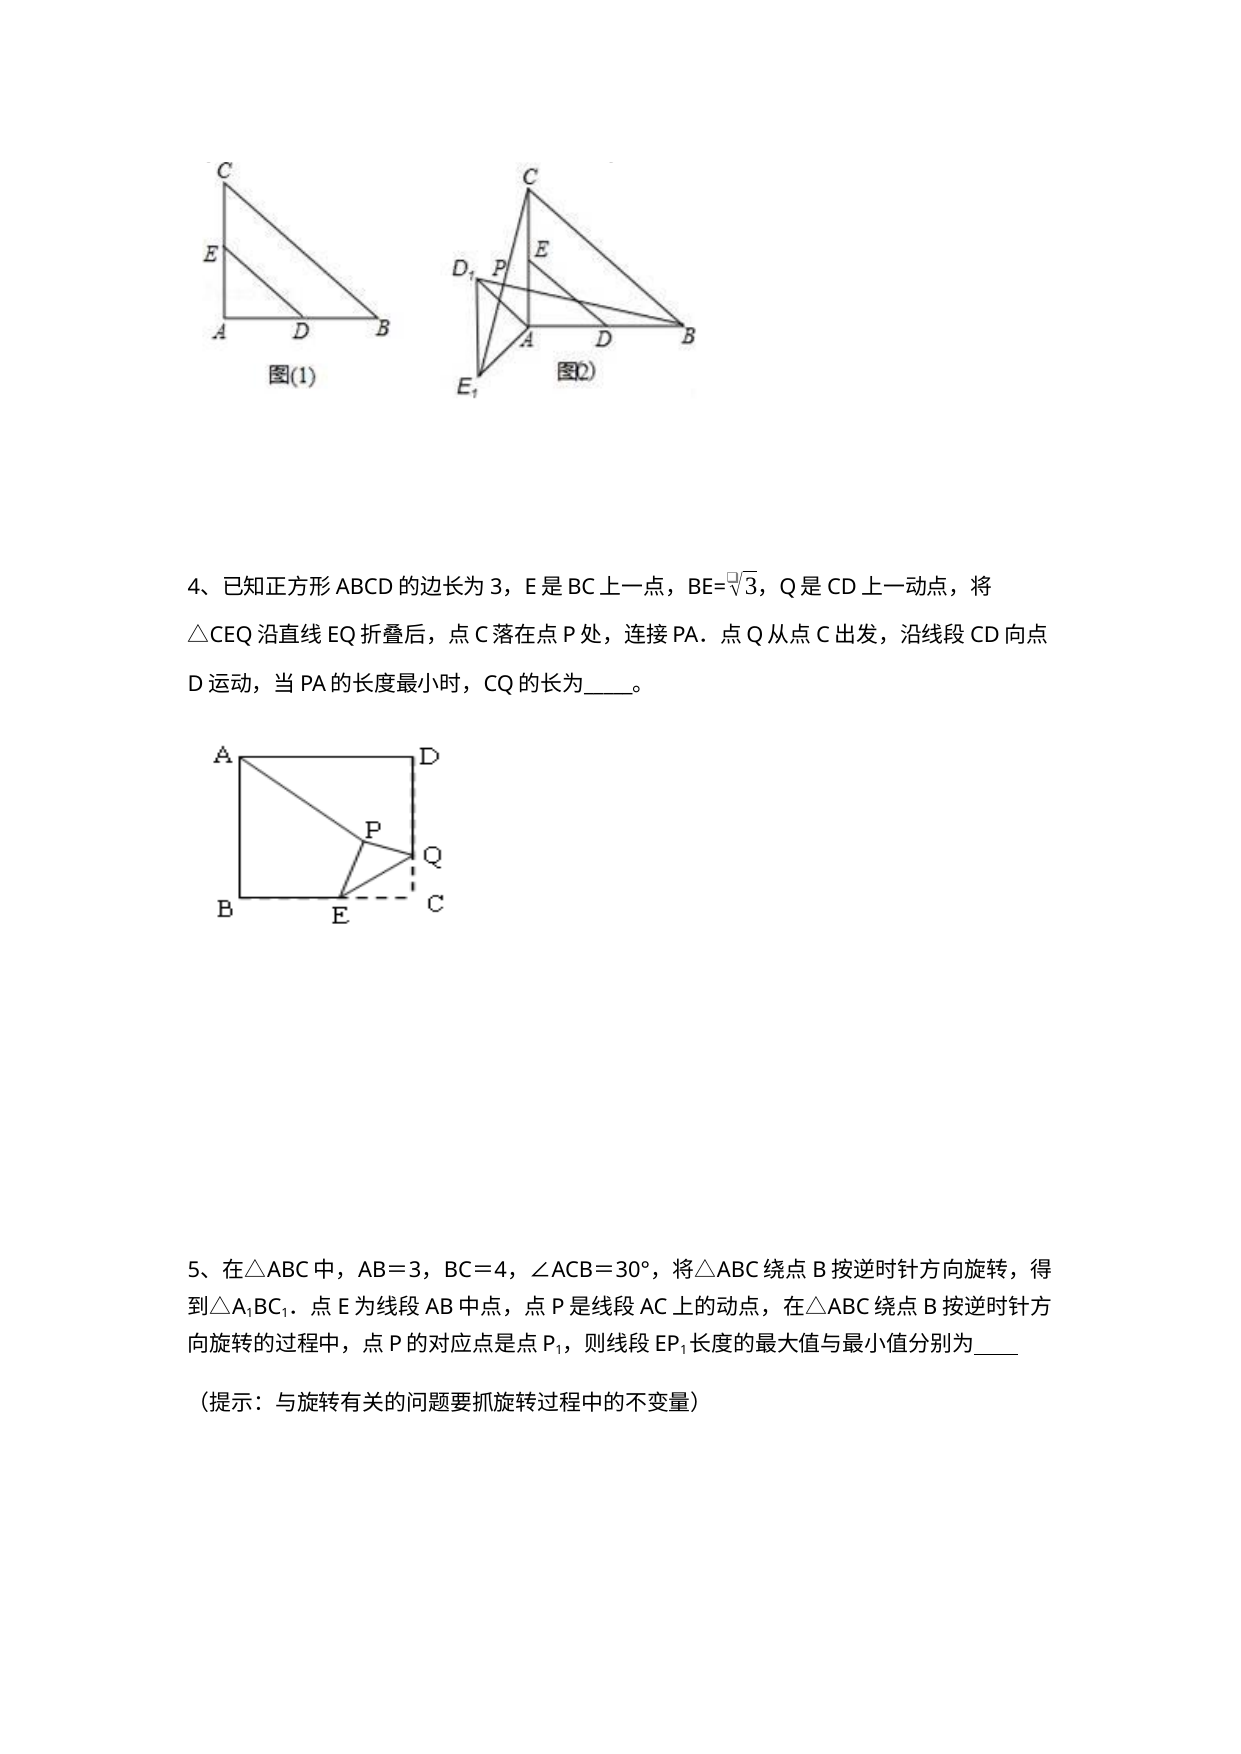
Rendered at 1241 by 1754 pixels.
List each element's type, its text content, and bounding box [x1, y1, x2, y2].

text （提示：与旋转有关的问题要抓旋转过程中的不变量） [187, 1384, 1053, 1417]
picture [187, 162, 754, 414]
list 4、已知正方形ABCD的边长为3，E是BC上一点，BE=，Q是CD上一动点，将△CEQ沿直线EQ折叠后，点C落在点P处，连接PA．点Q从点C出发，沿线段CD向点D运动，当PA的长度最小时，CQ的长为_____。 [187, 568, 1053, 698]
picture [187, 743, 481, 934]
text 5、在△ABC中，AB＝3，BC＝4，∠ACB＝30°，将△ABC绕点B按逆时针方向旋转，得到△A1BC1．点E为线段AB中点，点P是线段AC上的动点，在△ABC绕点B按逆时针方向旋转的过程中，点P的对应点是点P1，则线段EP1长度的最大值与最小值分别为 [187, 1251, 1053, 1358]
